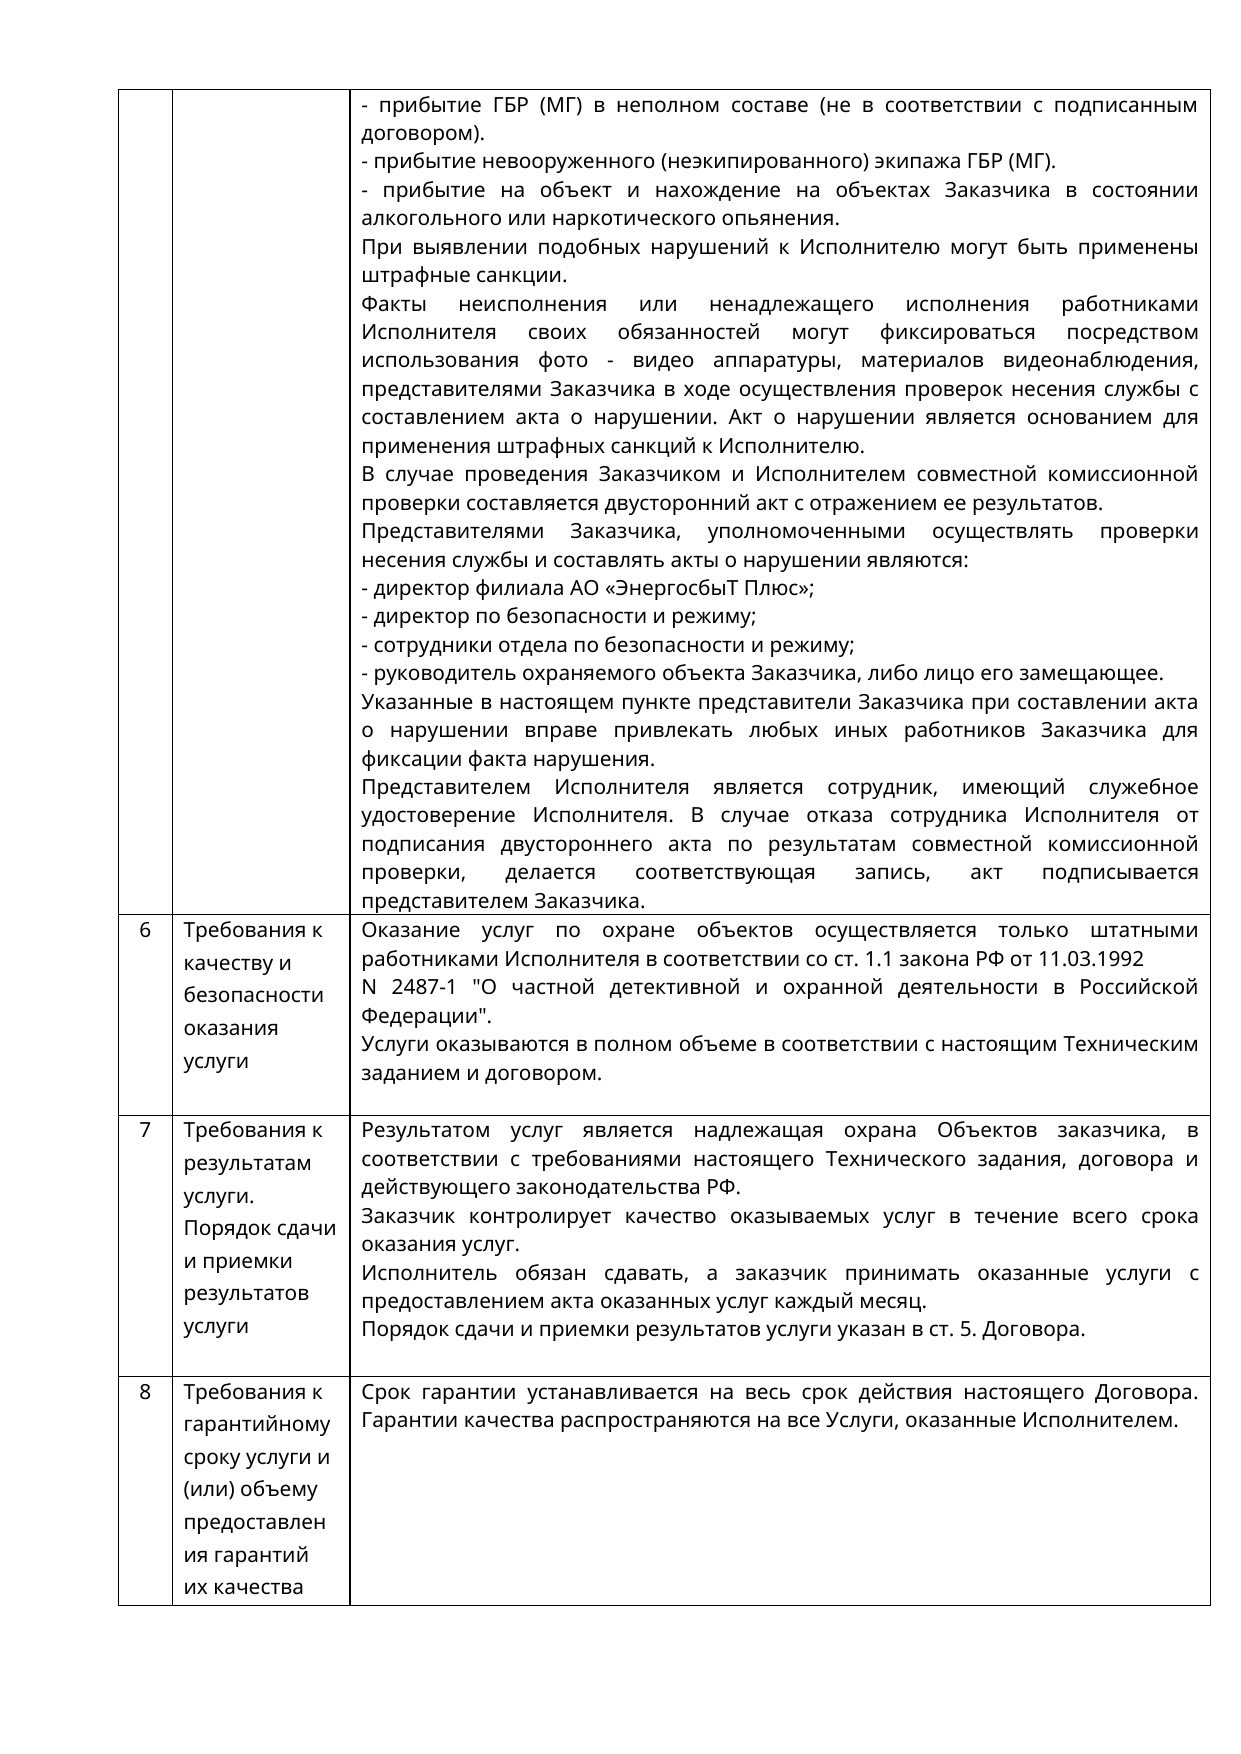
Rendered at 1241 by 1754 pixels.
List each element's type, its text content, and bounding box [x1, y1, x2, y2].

table_cell Требования к результатам услуги. Порядок сдачи и приемки результатов услуги [173, 1116, 349, 1376]
table_cell Результатом услуг является надлежащая охрана Объектов заказчика, в соответствии с требованиями настоящего Технического задания, договора и действующего законодательства РФ. Заказчик контролирует качество оказываемых услуг в течение всего срока оказания услуг. Исполнитель обязан сдавать, а заказчик принимать оказанные услуги с предоставлением акта оказанных услуг каждый месяц. Порядок сдачи и приемки результатов услуги указан в ст. 5. Договора. [351, 1116, 1210, 1376]
table_cell Оказание услуг по охране объектов осуществляется только штатными работниками Исполнителя в соответствии со ст. 1.1 закона РФ от 11.03.1992 N 2487-1 "О частной детективной и охранной деятельности в Российской Федерации". Услуги оказываются в полном объеме в соответствии с настоящим Техническим заданием и договором. [351, 915, 1210, 1114]
table_cell Требования к качеству и безопасности оказания услуги [173, 915, 349, 1114]
table_cell 5 [119, 90, 172, 914]
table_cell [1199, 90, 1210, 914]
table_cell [173, 90, 349, 914]
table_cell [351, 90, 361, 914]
table_cell 6 [119, 915, 172, 1114]
table_cell 8 [119, 1377, 172, 1605]
table_cell 7 [119, 1116, 172, 1376]
table_cell Срок гарантии устанавливается на весь срок действия настоящего Договора. Гарантии качества распространяются на все Услуги, оказанные Исполнителем. [351, 1377, 1210, 1605]
table_cell Требования к гарантийному сроку услуги и (или) объему предоставления гарантий их качества [173, 1377, 349, 1605]
